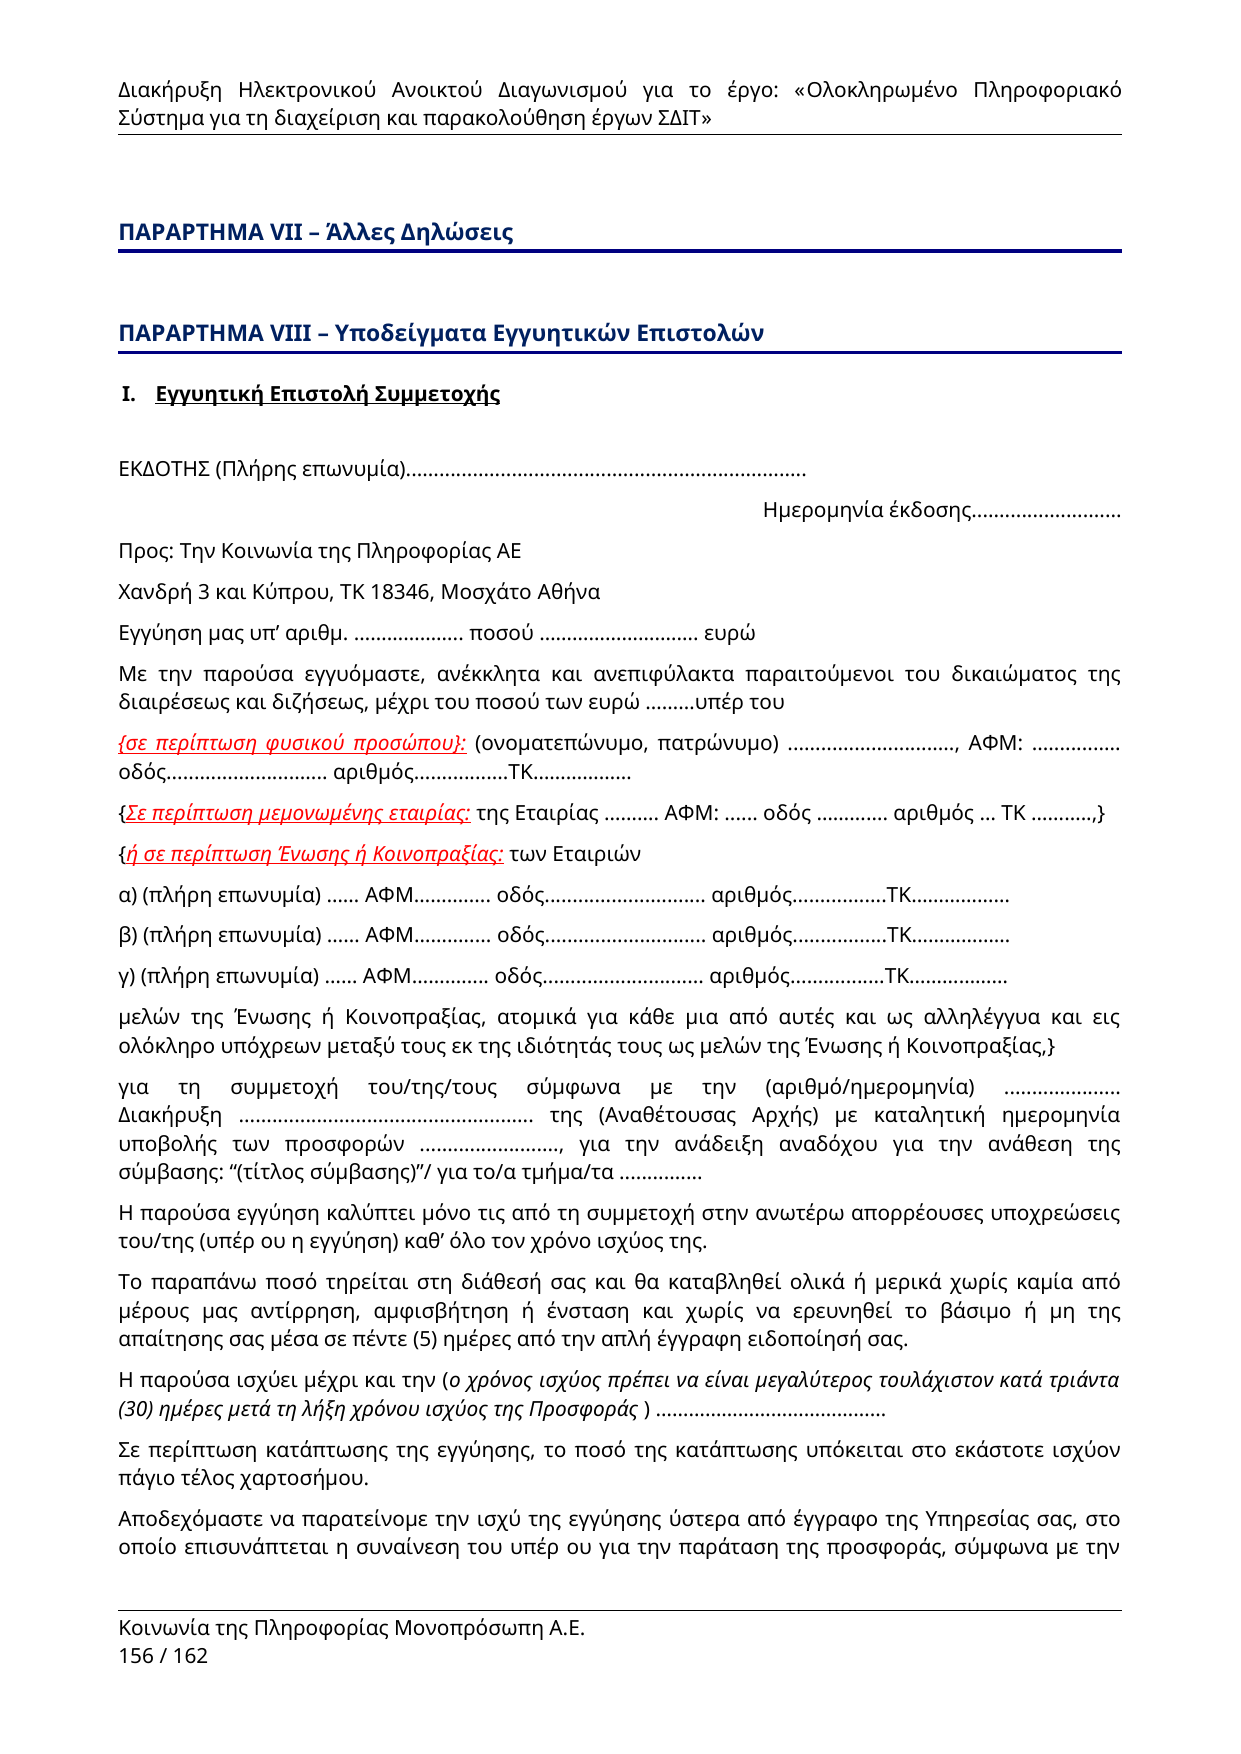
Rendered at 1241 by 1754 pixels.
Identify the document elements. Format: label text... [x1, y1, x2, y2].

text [118, 1504, 1122, 1561]
text Χανδρή 3 και Κύπρου, ΤΚ 18346, Μοσχάτο Αθήνα [118, 577, 1122, 606]
text γ) (πλήρη επωνυμία) …… ΑΦΜ…….….... οδός............................. αριθμός.................ΤΚ……………… [118, 962, 1122, 990]
text ΕΚΔΟΤΗΣ (Πλήρης επωνυμία)........................................................................ [118, 454, 1122, 483]
text για τη συμμετοχή του/της/τους σύμφωνα με την (αριθμό/ημερομηνία) ..................... Διακήρυξη ..................................................... της (Αναθέτουσας Αρχής) με καταλητική ημερομηνία υποβολής των προσφορών ........................., για την ανάδειξη αναδόχου για την ανάθεση της σύμβασης: “(τίτλος σύμβασης)”/ για το/α τμήμα/τα ............... [118, 1072, 1122, 1186]
text Σε περίπτωση κατάπτωσης της εγγύησης, το ποσό της κατάπτωσης υπόκειται στο εκάστοτε ισχύον πάγιο τέλος χαρτοσήμου. [118, 1435, 1122, 1492]
text Το παραπάνω ποσό τηρείται στη διάθεσή σας και θα καταβληθεί ολικά ή μερικά χωρίς καμία από μέρους μας αντίρρηση, αμφισβήτηση ή ένσταση και χωρίς να ερευνηθεί το βάσιμο ή μη της απαίτησης σας μέσα σε πέντε (5) ημέρες από την απλή έγγραφη ειδοποίησή σας. [118, 1267, 1122, 1353]
subtitle Εγγυητική Επιστολή Συμμετοχής [136, 379, 1122, 407]
text {σε περίπτωση φυσικού προσώπου}: (ονοματεπώνυμο, πατρώνυμο) .............................., ΑΦΜ: ................ οδός............................. αριθμός.................ΤΚ……………… [118, 728, 1122, 785]
text Η παρούσα ισχύει μέχρι και την (ο χρόνος ισχύος πρέπει να είναι μεγαλύτερος τουλάχιστον κατά τριάντα (30) ημέρες μετά τη λήξη χρόνου ισχύος της Προσφοράς ) …………………………………… [118, 1365, 1122, 1422]
text Προς: Την Κοινωνία της Πληροφορίας ΑΕ [118, 536, 1122, 565]
text {Σε περίπτωση μεμονωμένης εταιρίας: της Εταιρίας ………. ΑΦΜ: ...... οδός …………. αριθμός … ΤΚ ………..,} [118, 798, 1122, 826]
text β) (πλήρη επωνυμία) …… ΑΦΜ…….….... οδός............................. αριθμός.................ΤΚ……………… [118, 921, 1122, 949]
text α) (πλήρη επωνυμία) …… ΑΦΜ…….….... οδός............................. αριθμός.................ΤΚ……………… [118, 880, 1122, 908]
text Εγγύηση μας υπ’ αριθμ. ……………….. ποσού ………………….……. ευρώ [118, 618, 1122, 647]
subtitle ΠΑΡΑΡΤΗΜΑ VIΙ – Άλλες Δηλώσεις [118, 216, 1122, 249]
text {ή σε περίπτωση Ένωσης ή Κοινοπραξίας: των Εταιριών [118, 839, 1122, 867]
text Με την παρούσα εγγυόμαστε, ανέκκλητα και ανεπιφύλακτα παραιτούμενοι του δικαιώματος της διαιρέσεως και διζήσεως, μέχρι του ποσού των ευρώ ………υπέρ του [118, 659, 1122, 716]
subtitle ΠΑΡΑΡΤΗΜΑ VIII – Υποδείγματα Εγγυητικών Επιστολών [118, 317, 1122, 351]
text μελών της Ένωσης ή Κοινοπραξίας, ατομικά για κάθε μια από αυτές και ως αλληλέγγυα και εις ολόκληρο υπόχρεων μεταξύ τους εκ της ιδιότητάς τους ως μελών της Ένωσης ή Κοινοπραξίας,} [118, 1002, 1122, 1059]
text Η παρούσα εγγύηση καλύπτει μόνο τις από τη συμμετοχή στην ανωτέρω απορρέουσες υποχρεώσεις του/της (υπέρ ου η εγγύηση) καθ’ όλο τον χρόνο ισχύος της. [118, 1198, 1122, 1255]
text Ημερομηνία έκδοσης........................... [118, 495, 1122, 524]
